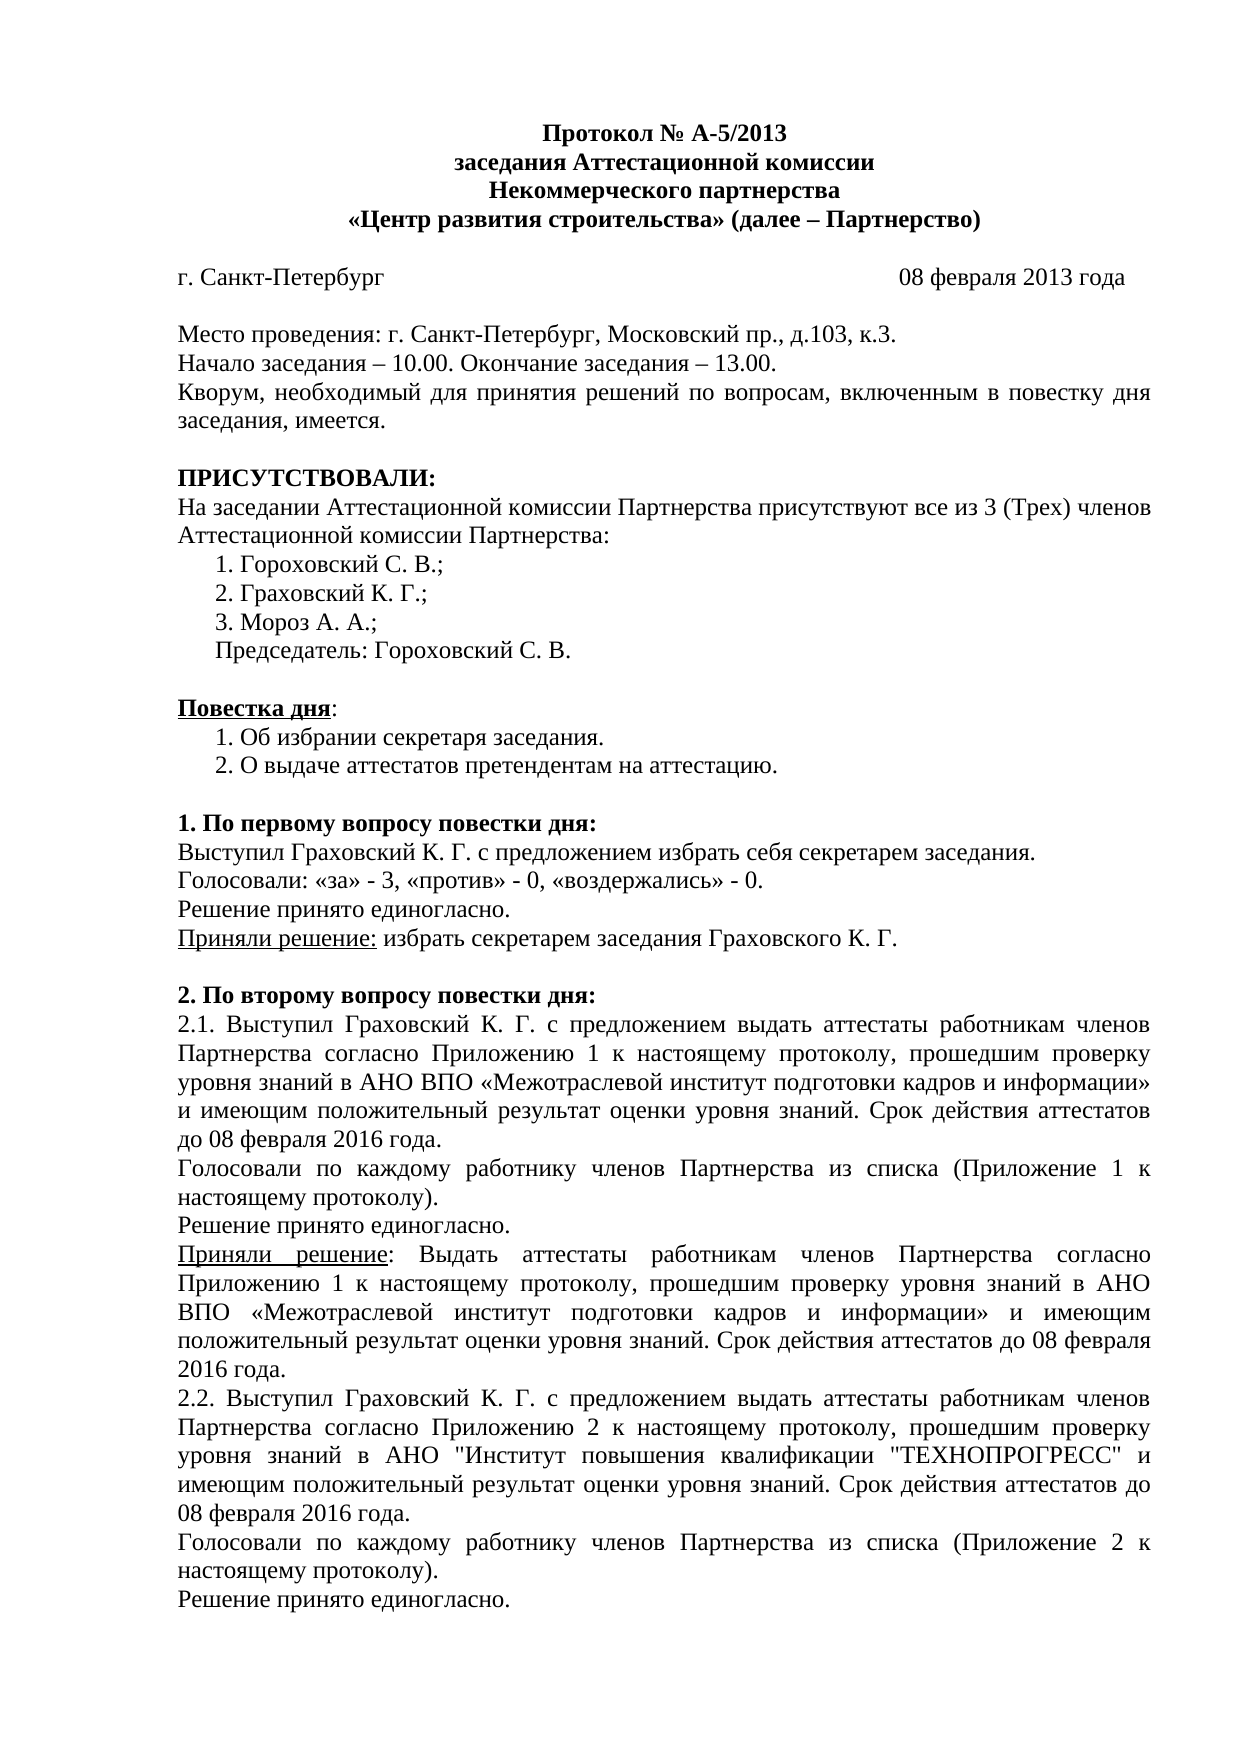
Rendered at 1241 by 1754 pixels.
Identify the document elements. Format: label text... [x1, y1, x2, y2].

text Решение принято единогласно. [177, 1211, 1152, 1239]
text Протокол № А-5/2013 [177, 118, 1152, 147]
text заседания Аттестационной комиссии [177, 147, 1152, 176]
text Голосовали по каждому работнику членов Партнерства из списка (Приложение 1 к настоящему протоколу). [177, 1153, 1152, 1211]
text г. Санкт-Петербург 08 февраля 2013 года [177, 262, 1152, 291]
text Приняли решение: избрать секретарем заседания Граховского К. Г. [177, 923, 1152, 952]
text Голосовали: «за» - 3, «против» - 0, «воздержались» - 0. [177, 866, 1152, 894]
text 2. По второму вопросу повестки дня: [177, 981, 1152, 1009]
text 2. Граховский К. Г.; [215, 578, 1152, 607]
text Повестка дня: [177, 693, 1152, 722]
text Председатель: Гороховский С. В. [215, 636, 1152, 664]
text Выступил Граховский К. Г. с предложением избрать себя секретарем заседания. [177, 837, 1152, 866]
text Начало заседания – 10.00. Окончание заседания – 13.00. [177, 348, 1152, 377]
text 2. О выдаче аттестатов претендентам на аттестацию. [215, 751, 1152, 779]
text На заседании Аттестационной комиссии Партнерства присутствуют все из 3 (Трех) членов Аттестационной комиссии Партнерства: [177, 492, 1152, 549]
text Решение принято единогласно. [177, 894, 1152, 923]
text Место проведения: г. Санкт-Петербург, Московский пр., д.103, к.3. [177, 319, 1152, 348]
text Решение принято единогласно. [177, 1584, 1152, 1613]
text Приняли решение: Выдать аттестаты работникам членов Партнерства согласно Приложению 1 к настоящему протоколу, прошедшим проверку уровня знаний в АНО ВПО «Межотраслевой институт подготовки кадров и информации» и имеющим положительный результат оценки уровня знаний. Срок действия аттестатов до 08 февраля 2016 года. [177, 1239, 1152, 1383]
text Некоммерческого партнерства [177, 176, 1152, 204]
text Голосовали по каждому работнику членов Партнерства из списка (Приложение 2 к настоящему протоколу). [177, 1527, 1152, 1584]
text 1. Гороховский С. В.; [215, 549, 1152, 578]
text Кворум, необходимый для принятия решений по вопросам, включенным в повестку дня заседания, имеется. [177, 377, 1152, 434]
text 2.1. Выступил Граховский К. Г. с предложением выдать аттестаты работникам членов Партнерства согласно Приложению 1 к настоящему протоколу, прошедшим проверку уровня знаний в АНО ВПО «Межотраслевой институт подготовки кадров и информации» и имеющим положительный результат оценки уровня знаний. Срок действия аттестатов до 08 февраля 2016 года. [177, 1009, 1152, 1153]
text 1. По первому вопросу повестки дня: [177, 808, 1152, 837]
text 2.2. Выступил Граховский К. Г. с предложением выдать аттестаты работникам членов Партнерства согласно Приложению 2 к настоящему протоколу, прошедшим проверку уровня знаний в АНО "Институт повышения квалификации "ТЕХНОПРОГРЕСС" и имеющим положительный результат оценки уровня знаний. Срок действия аттестатов до 08 февраля 2016 года. [177, 1383, 1152, 1527]
text 1. Об избрании секретаря заседания. [215, 722, 1152, 751]
text «Центр развития строительства» (далее – Партнерство) [177, 204, 1152, 233]
text ПРИСУТСТВОВАЛИ: [177, 463, 1152, 492]
text 3. Мороз А. А.; [215, 607, 1152, 636]
